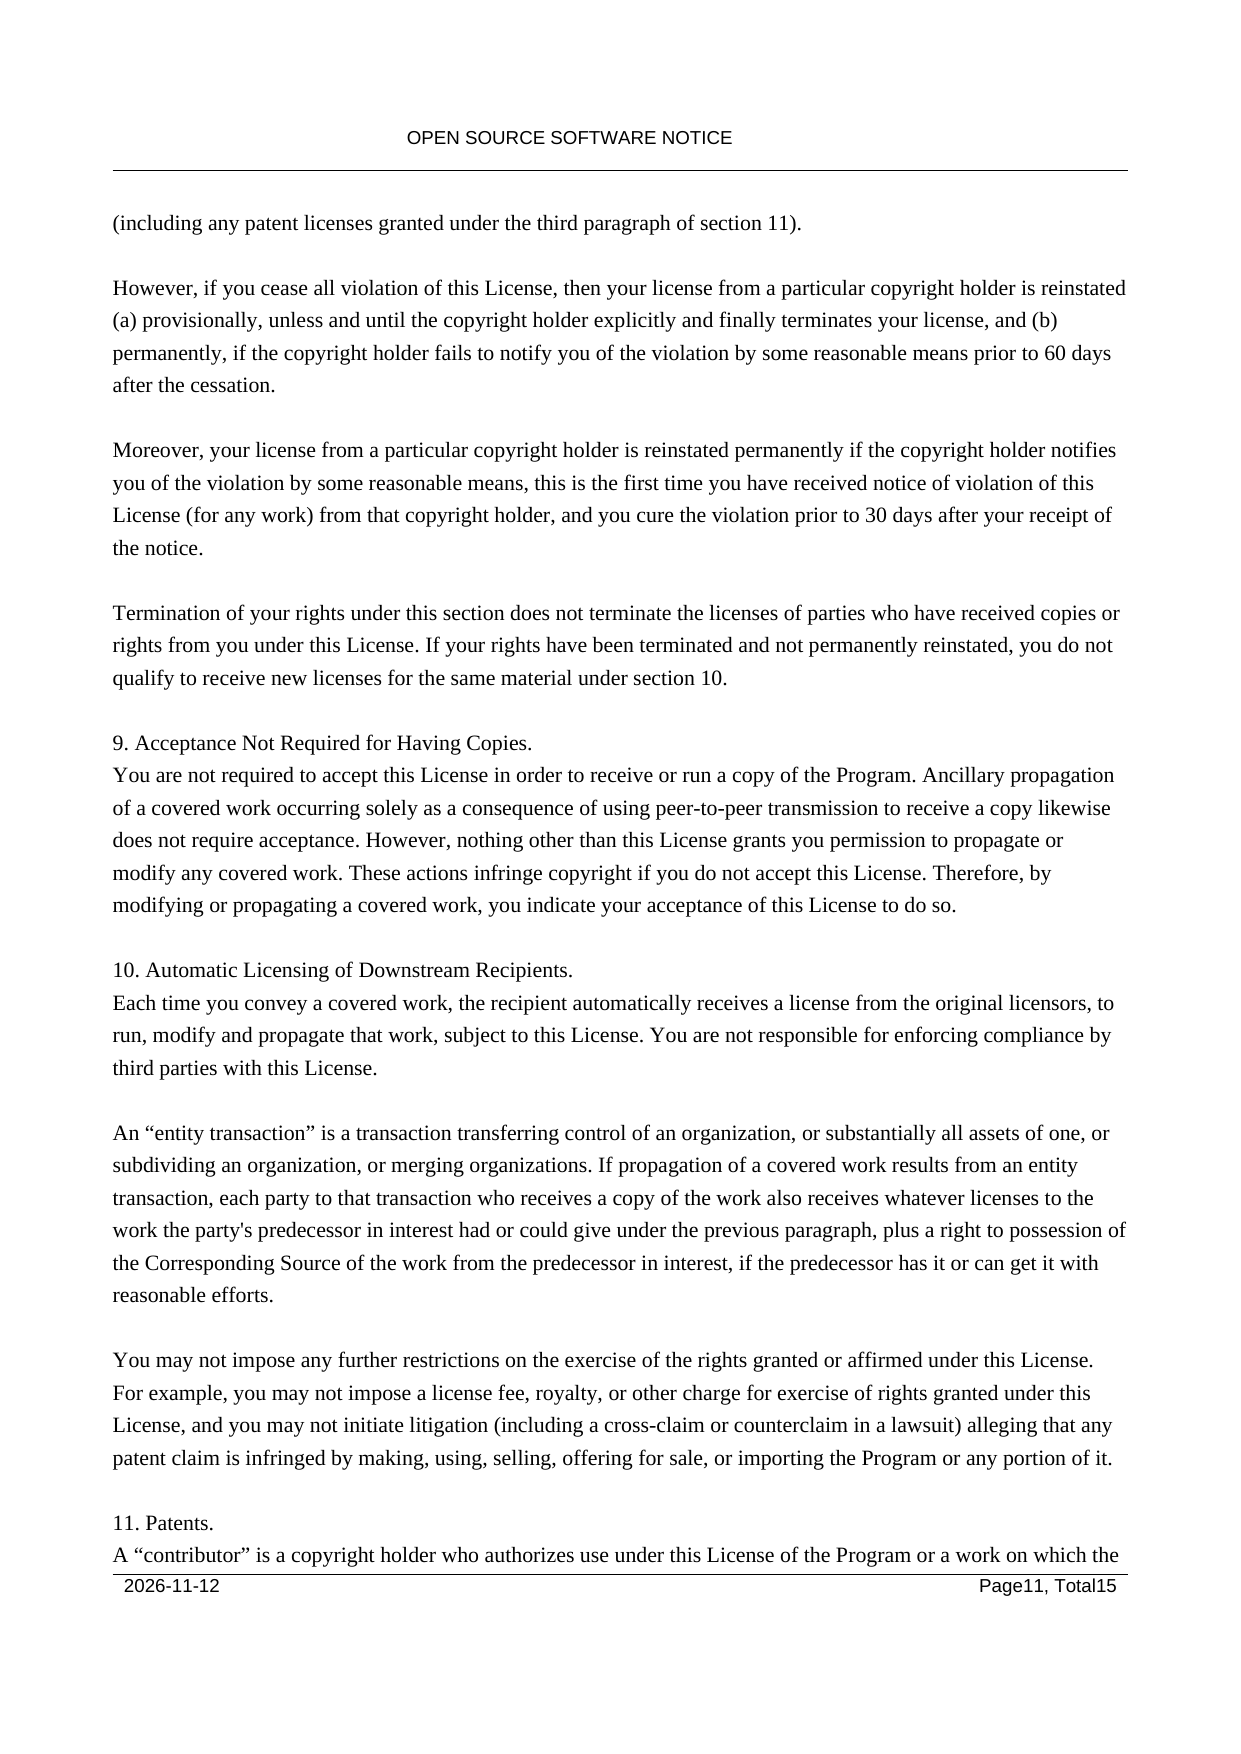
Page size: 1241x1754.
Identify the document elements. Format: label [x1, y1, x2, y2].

text [112, 206, 1128, 1571]
